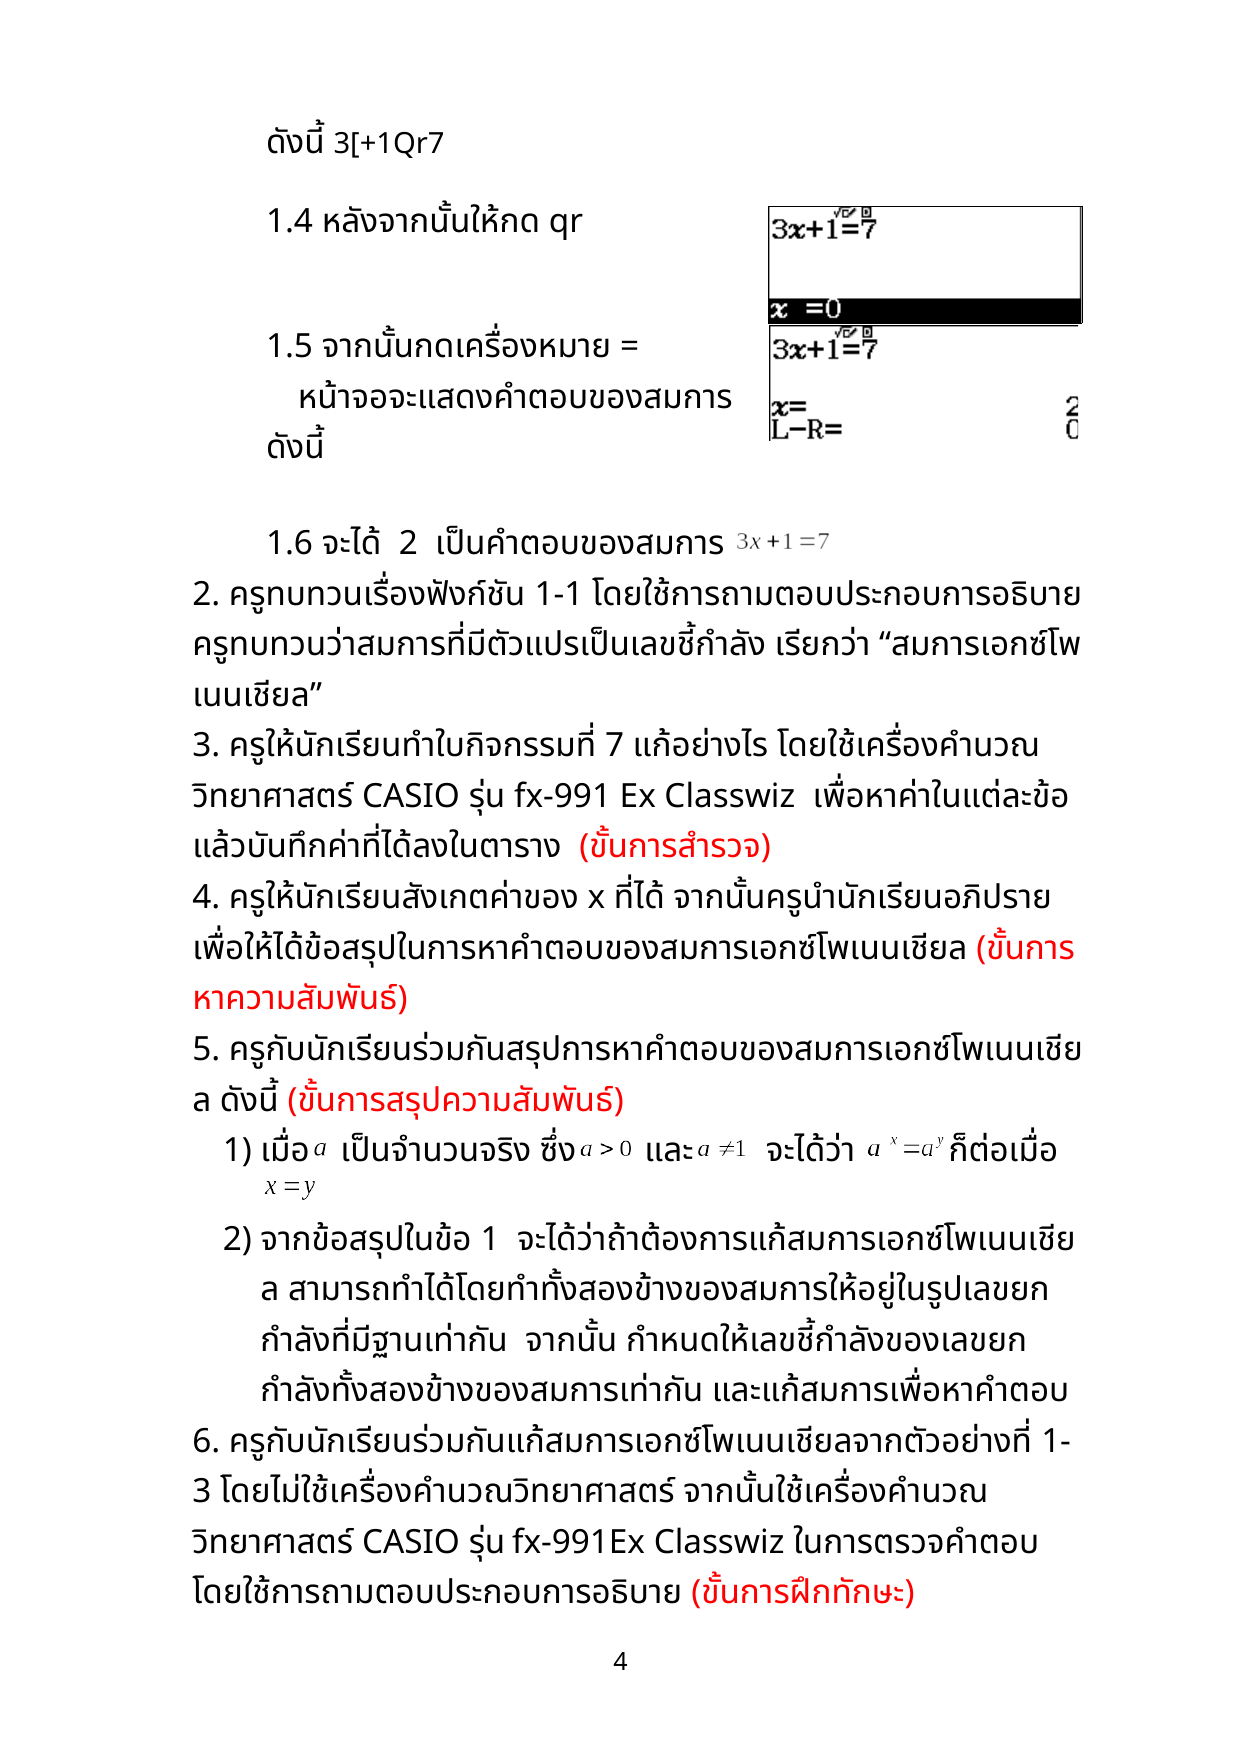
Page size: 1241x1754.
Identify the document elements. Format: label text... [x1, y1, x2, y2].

list เมื่อ เป็นจำนวนจริง ซึ่ง และ จะได้ว่า ก็ต่อเมื่อ [223, 1126, 1092, 1214]
text 4. ครูให้นักเรียนสังเกตค่าของ x ที่ได้ จากนั้นครูนำนักเรียนอภิปรายเพื่อให้ได้ข้อสรุปในการหาคำตอบของสมการเอกซ์โพเนนเชียล (ขั้นการหาความสัมพันธ์) [192, 873, 1092, 1025]
text 5. ครูกับนักเรียนร่วมกันสรุปการหาคำตอบของสมการเอกซ์โพเนนเชียล ดังนี้ (ขั้นการสรุปความสัมพันธ์) [192, 1025, 1092, 1126]
text ดังนี้ 3[+1Qr7 [148, 118, 1092, 168]
text 1.5 จากนั้นกดเครื่องหมาย = [266, 322, 1092, 373]
text 1.4 หลังจากนั้นให้กด qr [266, 197, 1092, 248]
text หน้าจอจะแสดงคำตอบของสมการดังนี้ [266, 373, 1092, 473]
picture [769, 325, 1079, 441]
picture [769, 248, 1082, 322]
text 3. ครูให้นักเรียนทำใบกิจกรรมที่ 7 แก้อย่างไร โดยใช้เครื่องคำนวณวิทยาศาสตร์ CASIO รุ่น fx-991 Ex Classwiz เพื่อหาค่าในแต่ละข้อ แล้วบันทึกค่าที่ได้ลงในตาราง (ขั้นการสำรวจ) [192, 721, 1092, 873]
text 2. ครูทบทวนเรื่องฟังก์ชัน 1-1 โดยใช้การถามตอบประกอบการอธิบาย ครูทบทวนว่าสมการที่มีตัวแปรเป็นเลขชี้กำลัง เรียกว่า “สมการเอกซ์โพเนนเชียล” [192, 569, 1092, 721]
list จากข้อสรุปในข้อ 1 จะได้ว่าถ้าต้องการแก้สมการเอกซ์โพเนนเชียล สามารถทำได้โดยทำทั้งสองข้างของสมการให้อยู่ในรูปเลขยกกำลังที่มีฐานเท่ากัน จากนั้น กำหนดให้เลขชี้กำลังของเลขยกกำลังทั้งสองข้างของสมการเท่ากัน และแก้สมการเพื่อหาคำตอบ [223, 1214, 1092, 1416]
text 1.6 จะได้ 2 เป็นคำตอบของสมการ [266, 519, 1092, 569]
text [192, 1416, 1092, 1619]
